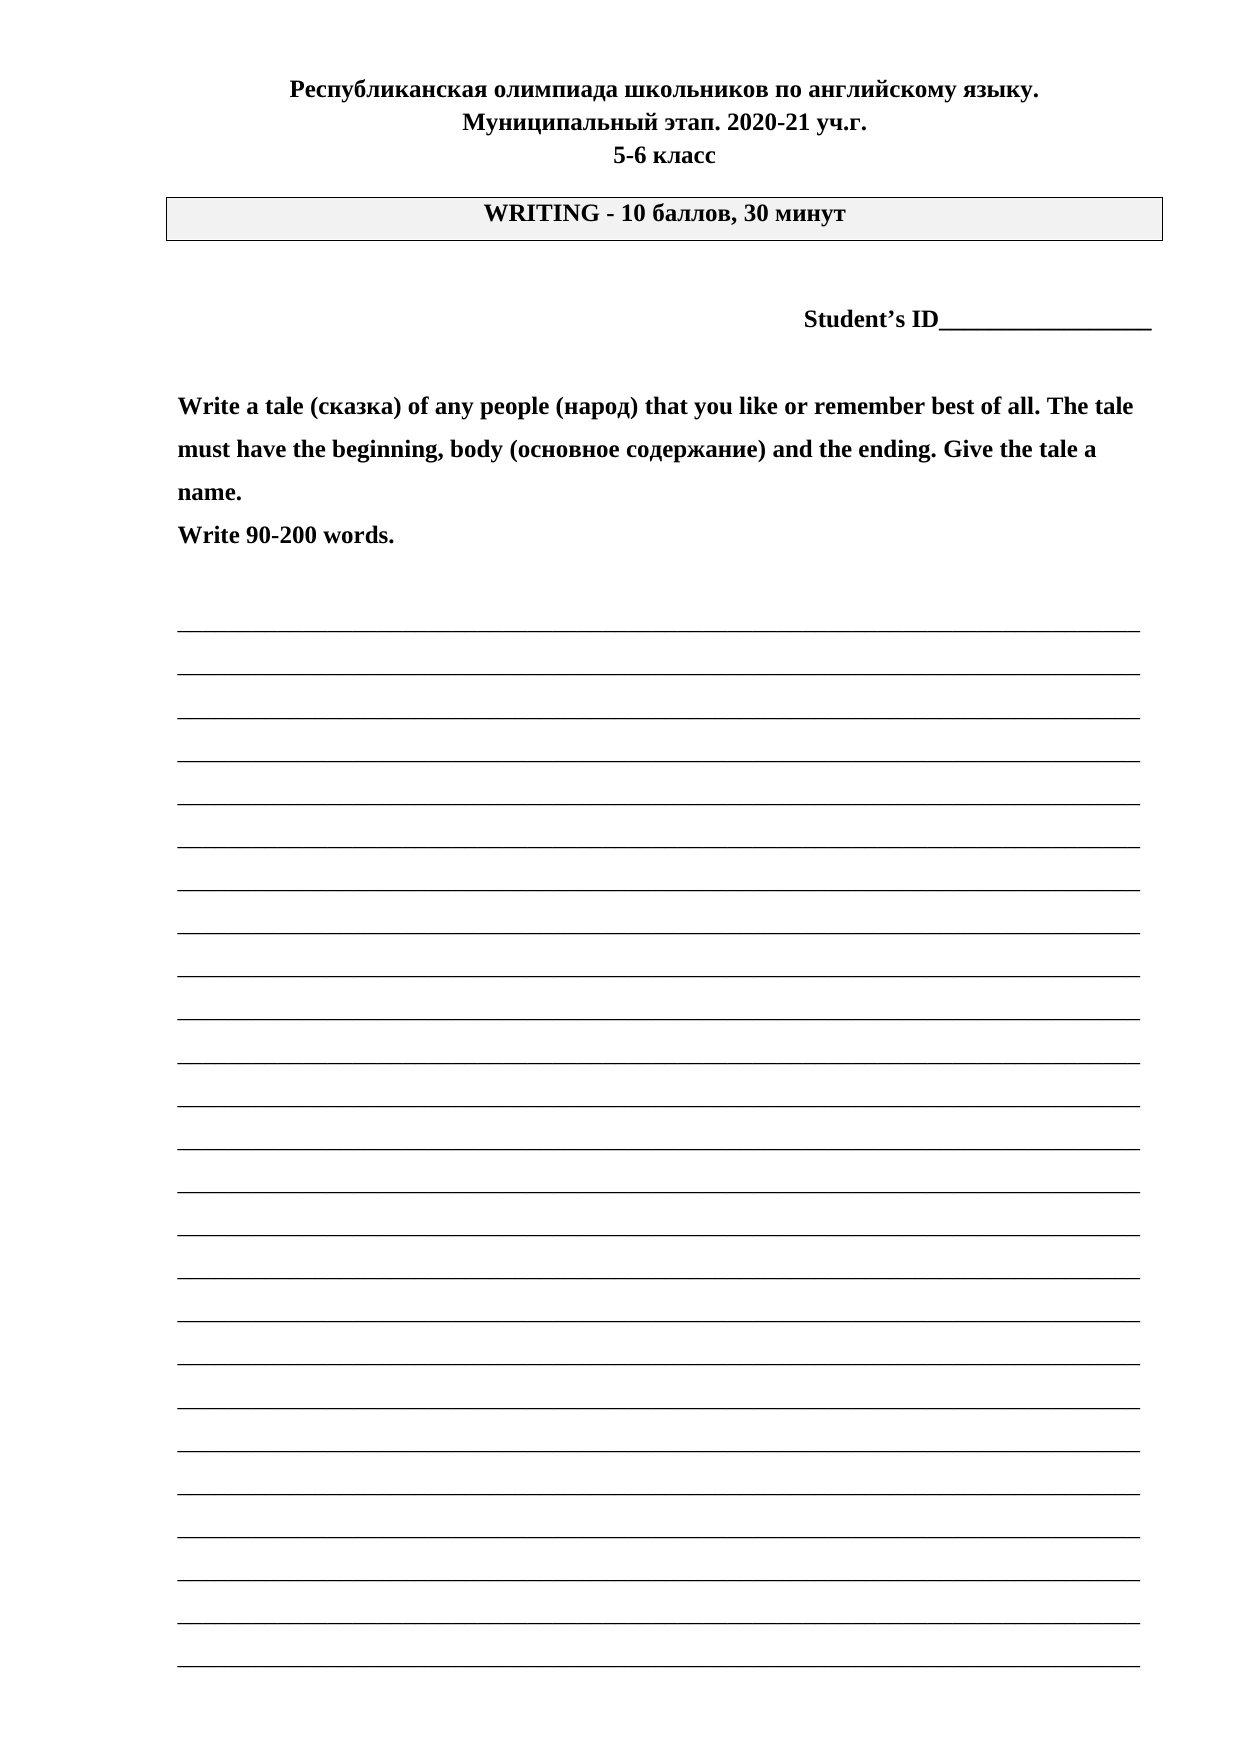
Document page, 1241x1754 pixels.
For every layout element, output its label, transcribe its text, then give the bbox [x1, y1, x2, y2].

text Student’s ID_________________ [177, 304, 1152, 333]
text Write a tale (сказка) of any people (народ) that you like or remember best of all. The tale must have the beginning, body (основное содержание) and the ending. Give the tale a name. [177, 391, 1152, 506]
text Write 90-200 words. [177, 520, 1152, 549]
table_header WRITING - 10 баллов, 30 минут [167, 198, 1162, 239]
text _____________________________________________________________________________________________________________________________________________________________________________________________________________________________________________________________________________________________________________________________________________________________________________________________________________________________________________________________________________________________________________________________________________________________________________________________________________________________________________________________________________________________________________________________________________________________________________________________________________________________________________________________________________________________________________________________________________________________________________________________________________________________________________________________________________________________________________________________________________________________________________________________________________________________________________________________________________________________________________________________________________________________________________________________________________________________________________________________________________________________________________________________________________________________________________________________________________________________________________________________________________________________________________________________________________________________________________________________________________________________________________________________________________________________________________________________________________________________________________________________________ [177, 606, 1152, 1670]
